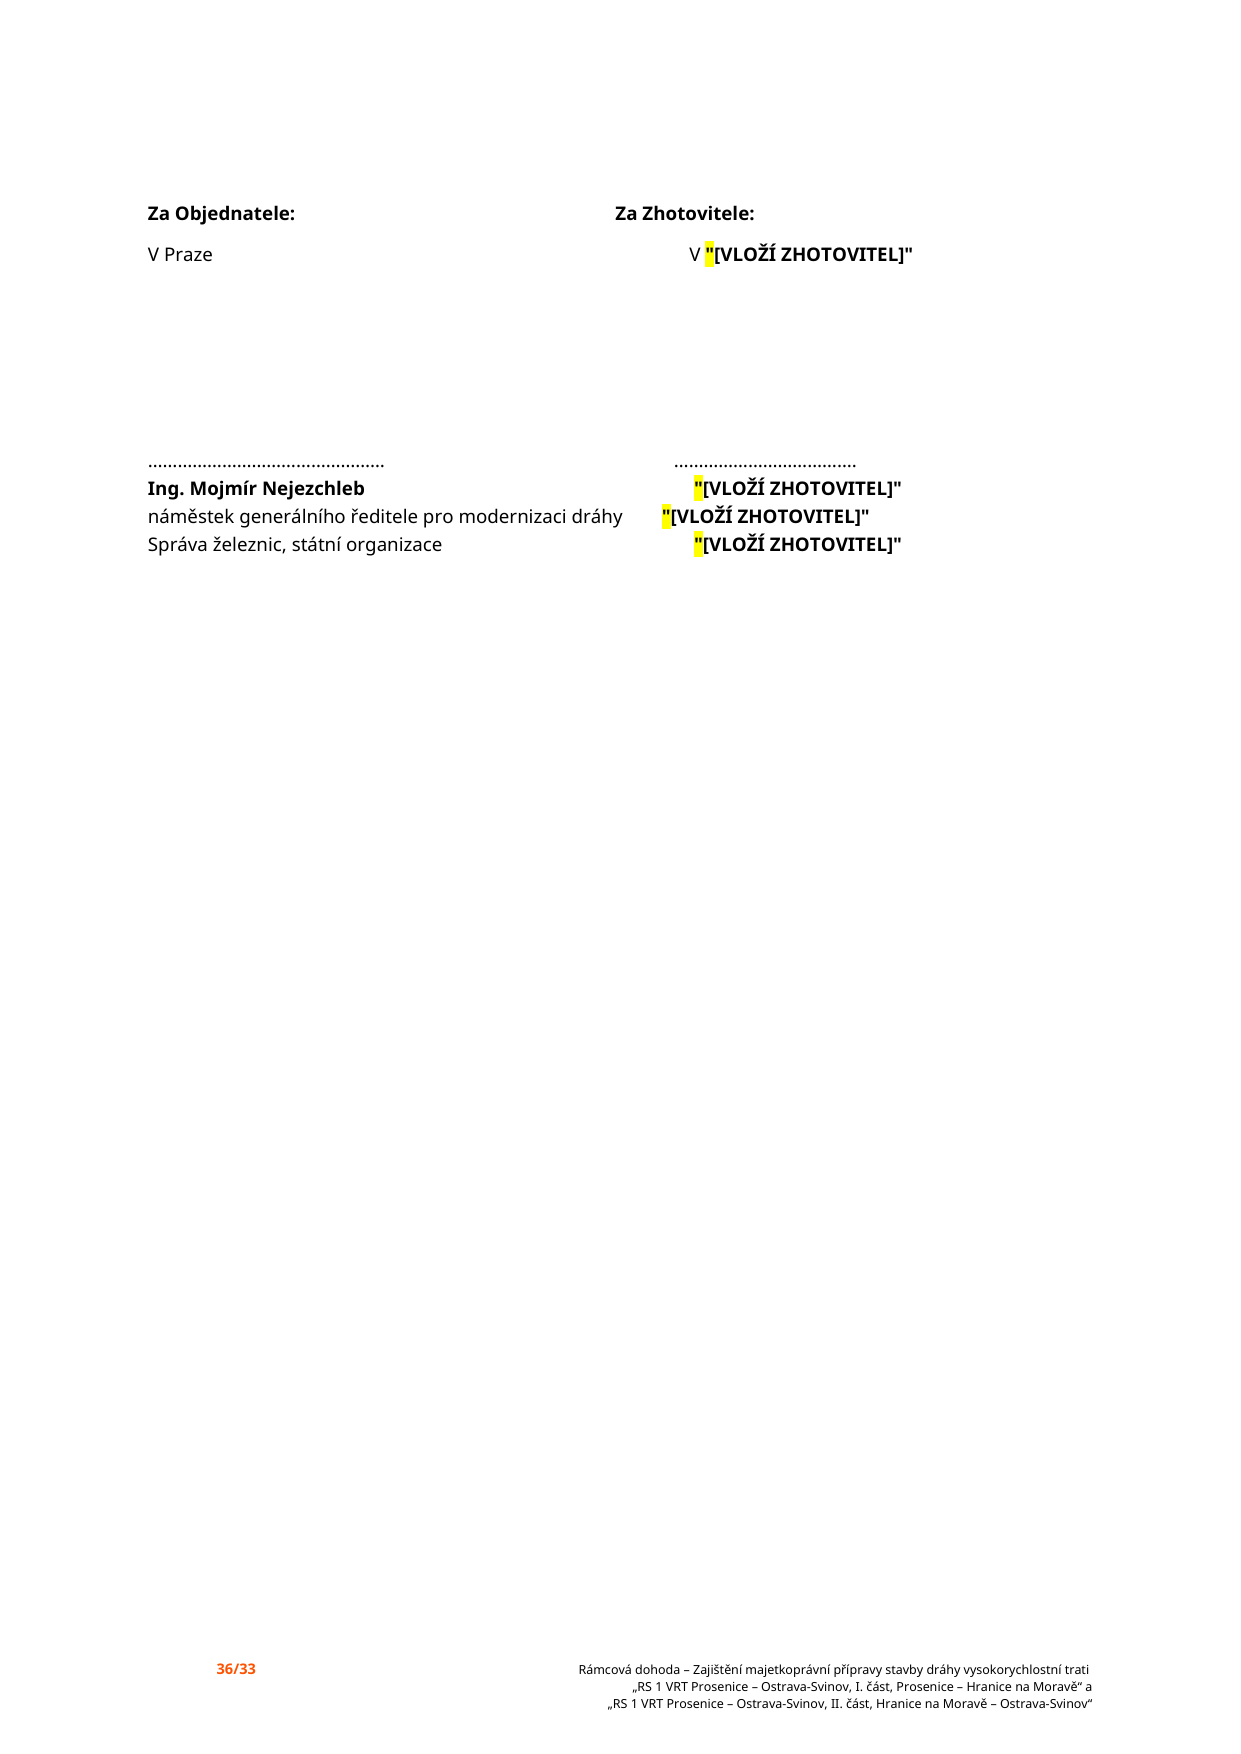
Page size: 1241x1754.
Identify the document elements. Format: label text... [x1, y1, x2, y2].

text Ing. Mojmír Nejezchleb [148, 475, 694, 501]
text Za Objednatele: Za Zhotovitele: [148, 201, 1092, 226]
text ………………………………………… ………………………………. [148, 447, 1092, 473]
text náměstek generálního ředitele pro modernizaci dráhy [148, 503, 1092, 529]
text V Praze V [714, 241, 1092, 267]
text Správa železnic, státní organizace [703, 531, 1092, 557]
text V Praze V [148, 241, 705, 267]
text Ing. Mojmír Nejezchleb [703, 475, 1092, 501]
text Správa železnic, státní organizace [148, 531, 694, 557]
